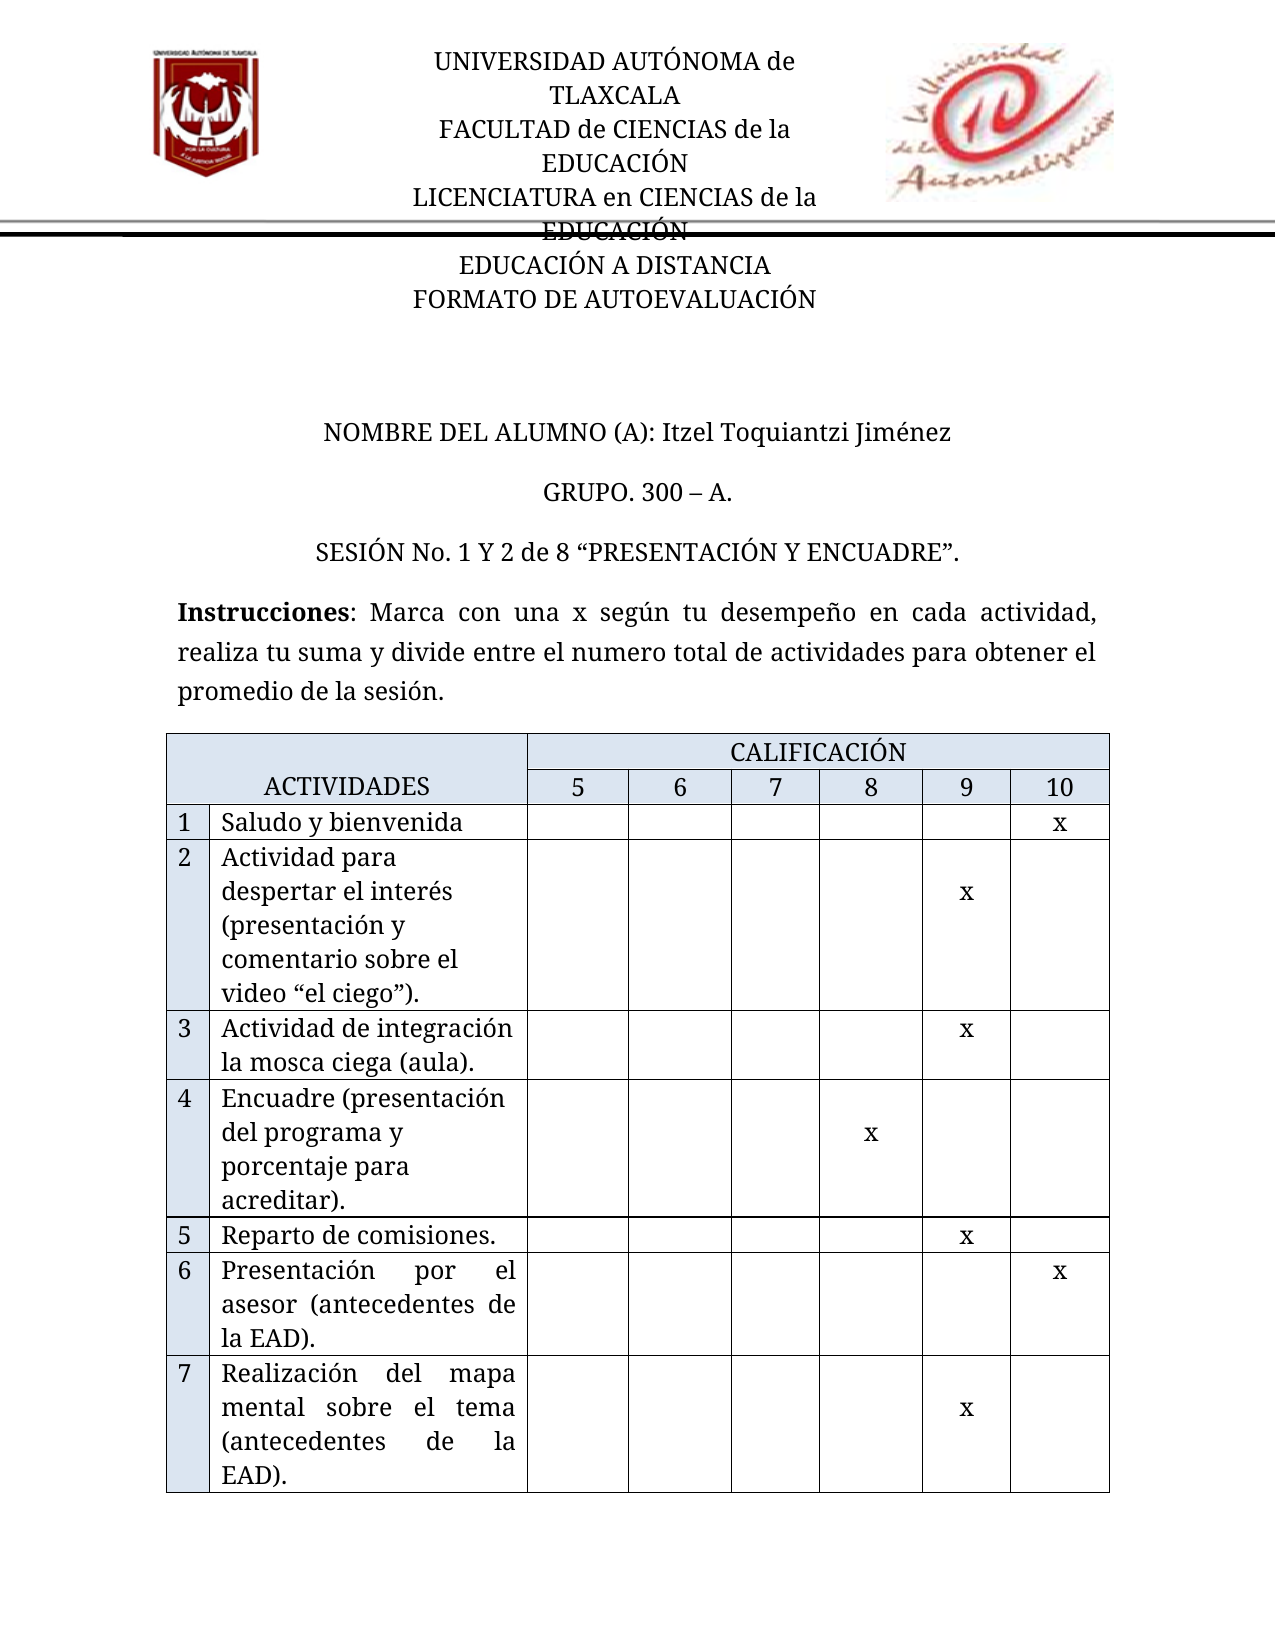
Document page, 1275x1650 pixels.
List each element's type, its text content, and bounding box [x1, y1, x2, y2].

table_cell [732, 805, 819, 839]
table_cell [923, 805, 1010, 839]
table_cell [923, 1080, 1010, 1216]
table_cell [732, 1011, 819, 1079]
table_cell x [923, 1356, 1010, 1492]
text SESIÓN No. 1 Y 2 de 8 “PRESENTACIÓN Y ENCUADRE”. [177, 535, 1098, 569]
table_cell 2 [167, 840, 209, 1010]
table_cell Actividad para despertar el interés (presentación y comentario sobre el video “el ciego”). [210, 840, 527, 1010]
table_cell Saludo y bienvenida [210, 805, 527, 839]
table_cell x [923, 1218, 1010, 1252]
table_cell [629, 805, 731, 839]
table_cell [732, 840, 819, 1010]
table_cell [820, 805, 922, 839]
table_header [874, 43, 1138, 350]
table_cell [923, 1253, 1010, 1355]
table_header ACTIVIDADES [167, 734, 527, 803]
table_cell FACULTAD de CIENCIAS de la EDUCACIÓN [355, 111, 874, 179]
table_cell EDUCACIÓN A DISTANCIA FORMATO DE AUTOEVALUACIÓN [355, 248, 874, 350]
table_cell [820, 1011, 922, 1079]
table_cell [732, 1253, 819, 1355]
table_cell x [820, 1080, 922, 1216]
table_cell 3 [167, 1011, 209, 1079]
table_cell 8 [820, 770, 922, 803]
table_cell [732, 1080, 819, 1216]
table_cell 6 [629, 770, 731, 803]
table_cell Encuadre (presentación del programa y porcentaje para acreditar). [210, 1080, 527, 1216]
table_cell x [1011, 805, 1109, 839]
table_cell [732, 1356, 819, 1492]
picture [885, 43, 1114, 202]
table_cell 4 [167, 1080, 209, 1216]
table_cell [629, 1356, 731, 1492]
table_cell [820, 1218, 922, 1252]
table_cell [629, 1253, 731, 1355]
table_cell x [923, 1011, 1010, 1079]
table_cell [528, 1080, 628, 1216]
picture [148, 43, 264, 184]
table_cell [629, 1218, 731, 1252]
table_header UNIVERSIDAD AUTÓNOMA de TLAXCALA [355, 43, 874, 111]
table_cell 5 [167, 1218, 209, 1252]
table_cell [820, 1356, 922, 1492]
table_cell 7 [167, 1356, 209, 1492]
table_cell [528, 1253, 628, 1355]
table_cell [732, 1218, 819, 1252]
table_cell [1011, 1356, 1109, 1492]
table_cell 9 [923, 770, 1010, 803]
table_cell Realización del mapa mental sobre el tema (antecedentes de la EAD). [210, 1356, 527, 1492]
table_cell [1011, 1218, 1109, 1252]
table_cell [820, 840, 922, 1010]
table_cell [1011, 1011, 1109, 1079]
table_cell [1011, 1080, 1109, 1216]
table_cell 10 [1011, 770, 1109, 803]
table_cell x [1011, 1253, 1109, 1355]
table_cell [528, 1218, 628, 1252]
table_cell [629, 840, 731, 1010]
table_cell Actividad de integración la mosca ciega (aula). [210, 1011, 527, 1079]
table_cell [528, 840, 628, 1010]
table_cell [528, 1356, 628, 1492]
table_cell [820, 1253, 922, 1355]
table_cell [629, 1080, 731, 1216]
text GRUPO. 300 – A. [177, 475, 1098, 509]
table_cell [528, 805, 628, 839]
table_cell [629, 1011, 731, 1079]
table_cell [528, 1011, 628, 1079]
table_cell Reparto de comisiones. [210, 1218, 527, 1252]
table_cell 6 [167, 1253, 209, 1355]
text NOMBRE DEL ALUMNO (A): Itzel Toquiantzi Jiménez [177, 415, 1098, 449]
table_cell Presentación por el asesor (antecedentes de la EAD). [210, 1253, 527, 1355]
table_cell 7 [732, 770, 819, 803]
table_header CALIFICACIÓN [528, 734, 1109, 768]
table_cell 5 [528, 770, 628, 803]
table_cell [1011, 840, 1109, 1010]
table_cell LICENCIATURA en CIENCIAS de la EDUCACIÓN [355, 180, 874, 248]
table_cell x [923, 840, 1010, 1010]
table_header [137, 43, 355, 350]
text Instrucciones: Marca con una x según tu desempeño en cada actividad, realiza tu suma y divide entre el numero total de actividades para obtener el promedio de la sesión. [177, 595, 1098, 707]
table_cell 1 [167, 805, 209, 839]
